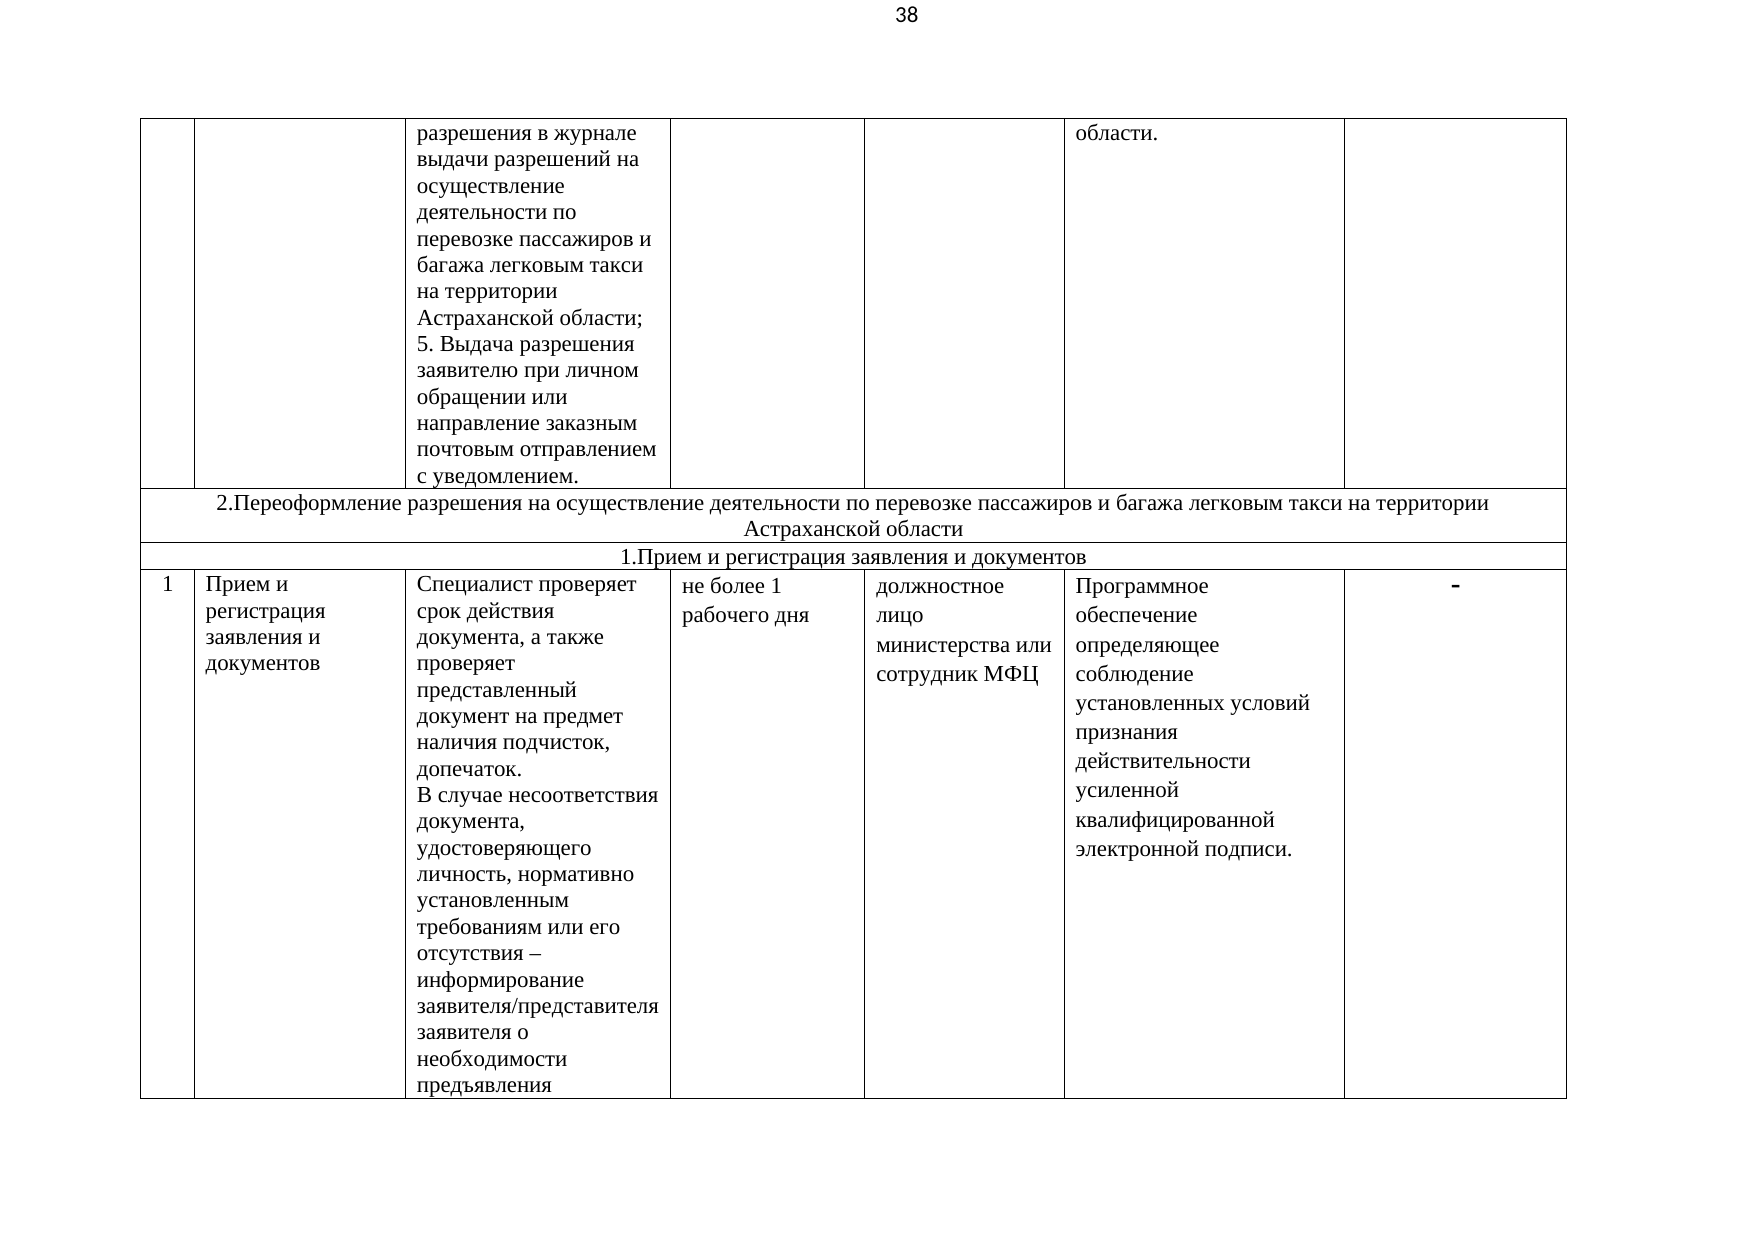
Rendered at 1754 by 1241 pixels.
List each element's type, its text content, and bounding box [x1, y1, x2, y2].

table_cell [195, 570, 405, 1097]
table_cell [671, 119, 864, 488]
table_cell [1065, 119, 1344, 488]
table_cell 1.Прием и регистрация заявления и документов [141, 543, 1566, 569]
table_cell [195, 119, 405, 488]
table_cell 1 [141, 119, 194, 488]
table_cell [1065, 570, 1344, 1097]
table_cell - [1345, 570, 1566, 1097]
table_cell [865, 119, 1064, 488]
table_cell 1 [141, 570, 194, 1097]
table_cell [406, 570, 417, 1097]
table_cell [1345, 119, 1566, 488]
table_cell 2.Переоформление разрешения на осуществление деятельности по перевозке пассажиров и багажа легковым такси на территории Астраханской области [141, 489, 1566, 542]
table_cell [671, 570, 864, 1097]
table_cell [865, 570, 1064, 1097]
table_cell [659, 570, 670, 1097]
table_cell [406, 119, 670, 488]
